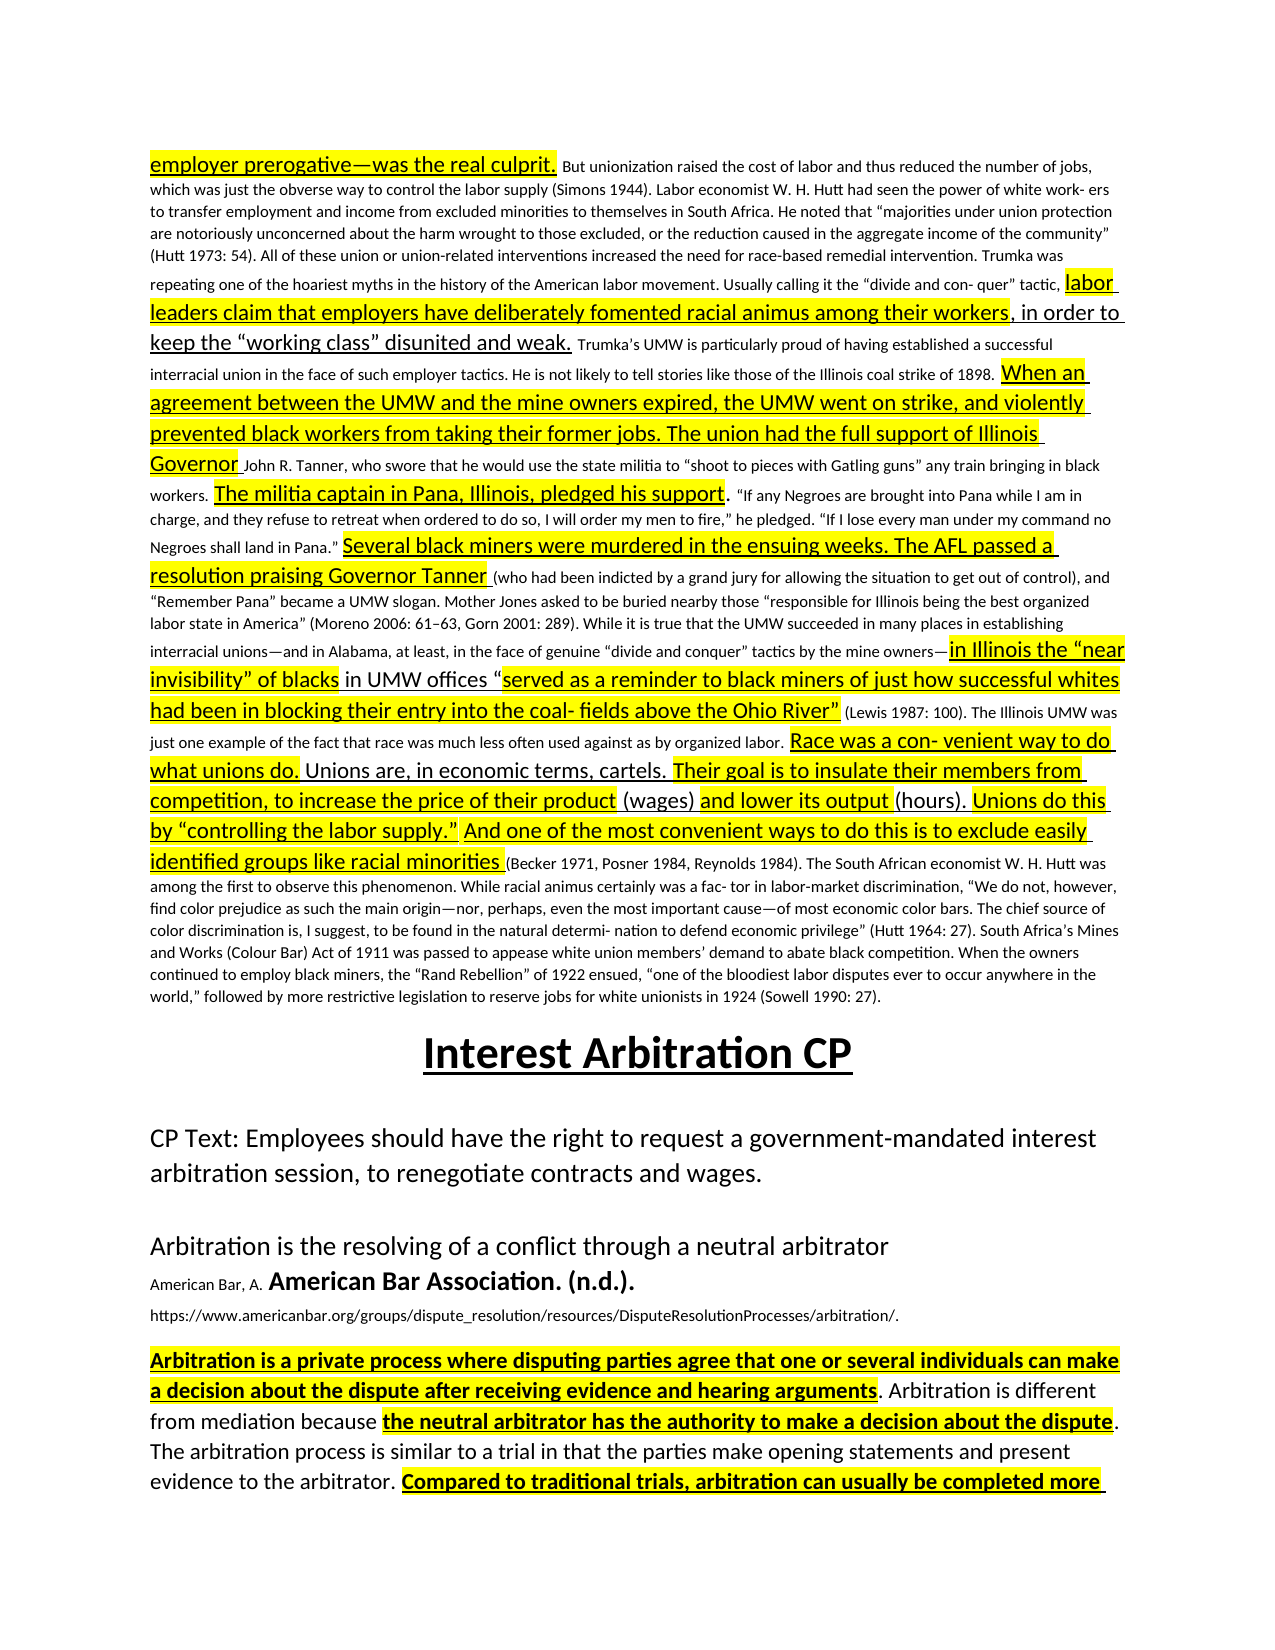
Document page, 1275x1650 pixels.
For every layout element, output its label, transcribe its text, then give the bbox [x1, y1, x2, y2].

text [150, 1346, 1125, 1495]
text American Bar, A. American Bar Association. (n.d.). https://www.americanbar.org/groups/dispute_resolution/resources/DisputeResolutionProcesses/arbitration/. [150, 1264, 1125, 1327]
subtitle Arbitration is the resolving of a conflict through a neutral arbitrator [150, 1229, 1125, 1262]
title Interest Arbitration CP [150, 1024, 1125, 1080]
subtitle CP Text: Employees should have the right to request a government-mandated interest arbitration session, to renegotiate contracts and wages. [150, 1121, 1125, 1190]
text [150, 150, 1125, 322]
